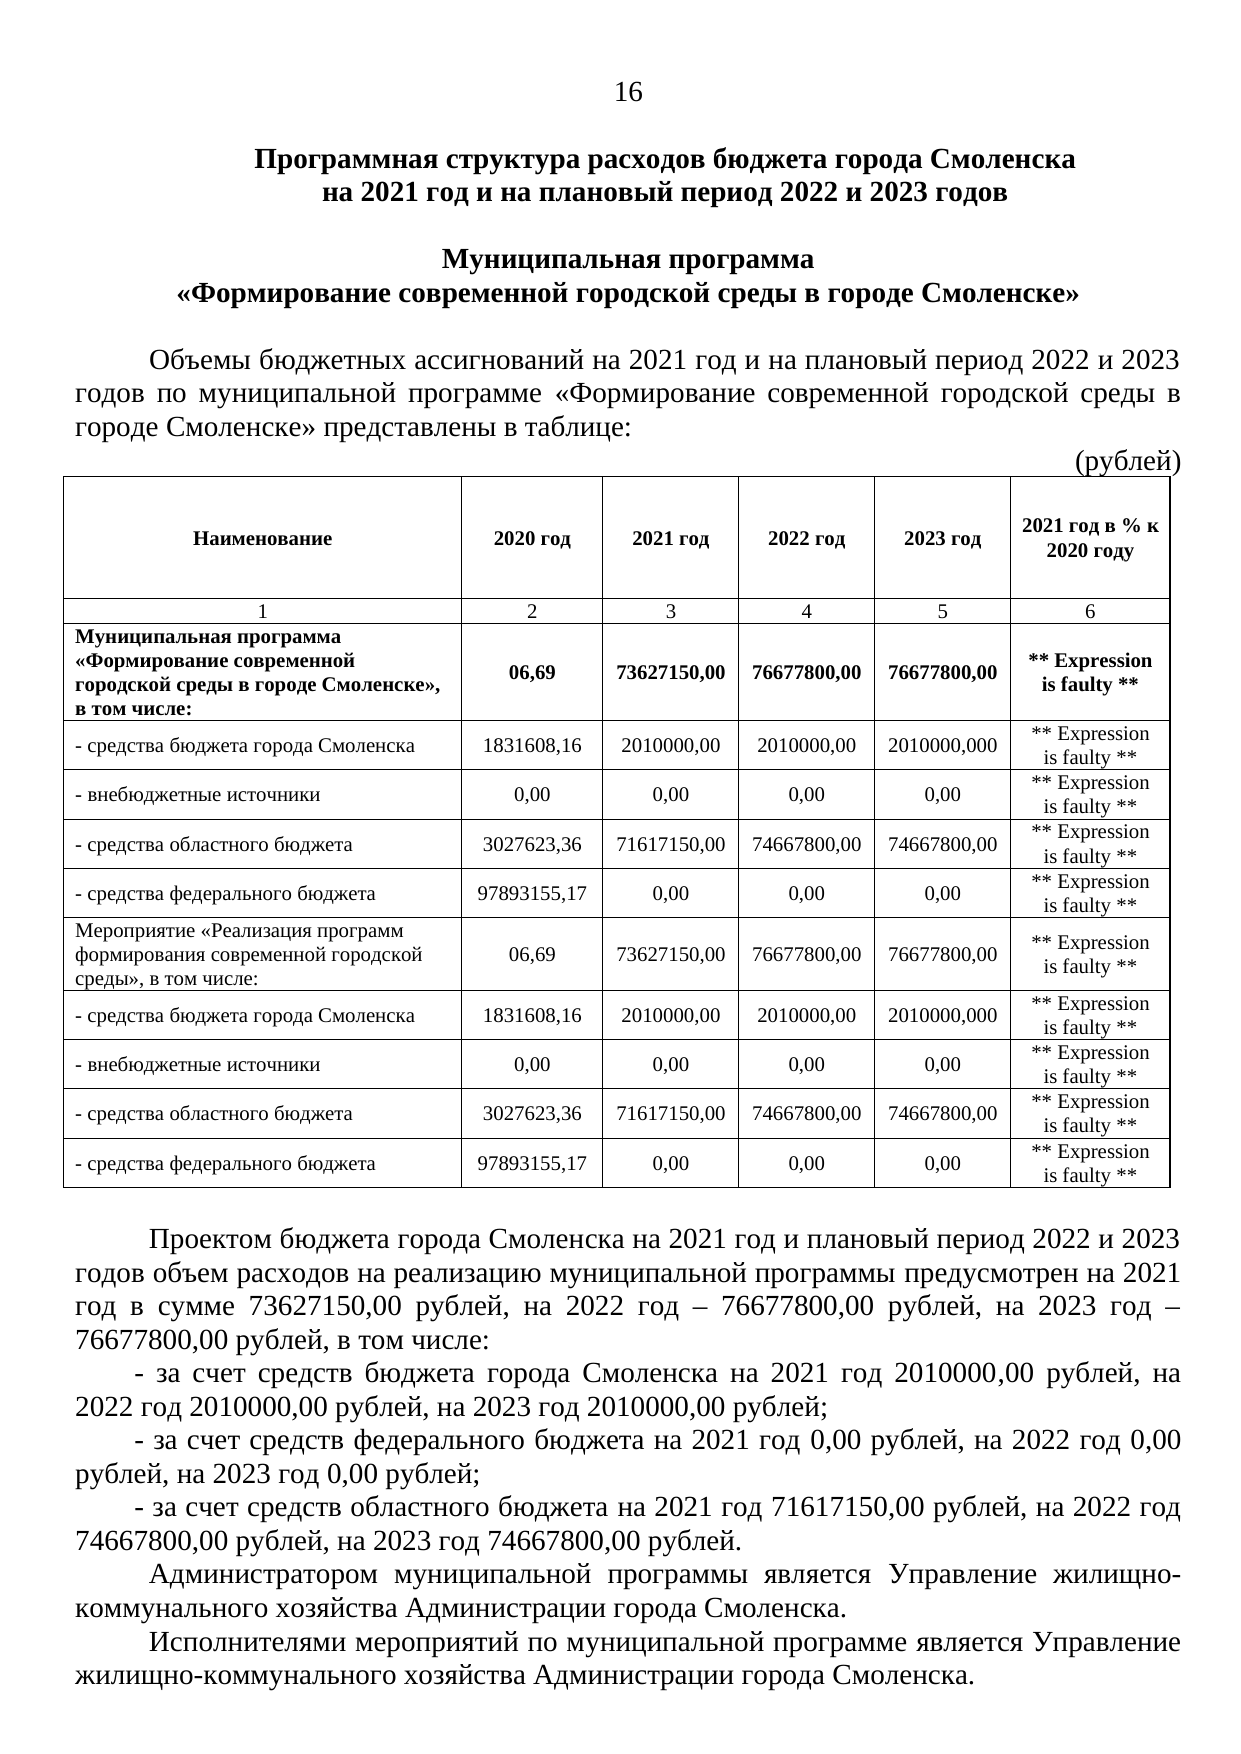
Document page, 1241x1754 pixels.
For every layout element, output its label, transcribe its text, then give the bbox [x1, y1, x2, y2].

table_cell 109,7 [1011, 991, 1169, 1039]
table_cell 5 [875, 599, 1010, 623]
table_cell 2010000,00 [739, 721, 874, 769]
table_cell 71617150,00 [603, 1089, 738, 1137]
table_cell - средства бюджета города Смоленска [64, 991, 461, 1039]
table_cell - средства бюджета города Смоленска [64, 721, 461, 769]
table_header Наименование [64, 477, 461, 598]
table_cell 2 [462, 599, 602, 623]
table_cell 0,0 [1011, 869, 1169, 917]
table_cell 102752386,69 [462, 624, 602, 720]
table_cell 97893155,17 [462, 1139, 602, 1187]
table_cell 0,00 [875, 1040, 1010, 1088]
table_cell 109,7 [1011, 721, 1169, 769]
table_cell 4 [739, 599, 874, 623]
table_header 2020 год [462, 477, 602, 598]
table_cell 74667800,00 [739, 1089, 874, 1137]
table_cell 2010000,000 [875, 721, 1010, 769]
table_cell 0,00 [462, 770, 602, 818]
table_cell 23,7 [1011, 820, 1169, 868]
table_cell 74667800,00 [875, 820, 1010, 868]
text - за счет средств федерального бюджета на 2021 год 0,00 рублей, на 2022 год 0,00 рублей, на 2023 год 0,00 рублей; [75, 1422, 1181, 1489]
table_cell - средства областного бюджета [64, 1089, 461, 1137]
table_cell 0,00 [739, 770, 874, 818]
table_cell 2010000,00 [603, 721, 738, 769]
table_header 2022 год [739, 477, 874, 598]
table_cell 0,0 [1011, 1139, 1169, 1187]
table_cell 3027623,36 [462, 1089, 602, 1137]
table_cell 3027623,36 [462, 820, 602, 868]
table_cell - внебюджетные источники [64, 1040, 461, 1088]
table_cell 76677800,00 [875, 624, 1010, 720]
table_cell 74667800,00 [875, 1089, 1010, 1137]
table_cell 97893155,17 [462, 869, 602, 917]
table_header 2023 год [875, 477, 1010, 598]
table_cell 102752386,69 [462, 918, 602, 990]
table_cell 76677800,00 [739, 624, 874, 720]
text Программная структура расходов бюджета города Смоленска [75, 141, 1181, 174]
text (рублей) [739, 443, 1181, 476]
table_cell 73627150,00 [603, 918, 738, 990]
table_cell 1831608,16 [462, 721, 602, 769]
table_cell Мероприятие «Реализация программ формирования современной городской среды», в том числе: [64, 918, 461, 990]
table_cell 0,00 [462, 1040, 602, 1088]
table_cell 0,00 [875, 1139, 1010, 1187]
table_cell 6 [1011, 599, 1169, 623]
table_header 2021 год в % к 2020 году [1011, 477, 1169, 598]
table_cell 2010000,000 [875, 991, 1010, 1039]
text Муниципальная программа [75, 241, 1181, 275]
table_cell 76677800,00 [875, 918, 1010, 990]
table_cell 0,00 [739, 1139, 874, 1187]
table_cell 0,00 [875, 770, 1010, 818]
table_cell 0,00 [603, 1139, 738, 1187]
table_cell 0,0 [1011, 770, 1169, 818]
text Исполнителями мероприятий по муниципальной программе является Управление жилищно-коммунального хозяйства Администрации города Смоленска. [75, 1624, 1181, 1691]
table_cell 0,00 [603, 770, 738, 818]
table_cell 0,0 [1011, 1040, 1169, 1088]
table_cell 1 [64, 599, 461, 623]
table_cell 71,7 [1011, 918, 1169, 990]
text - за счет средств бюджета города Смоленска на 2021 год 2010000,00 рублей, на 2022 год 2010000,00 рублей, на 2023 год 2010000,00 рублей; [75, 1355, 1181, 1422]
table_cell 71,7 [1011, 624, 1169, 720]
table_cell 0,00 [739, 1040, 874, 1088]
table_cell 2010000,00 [739, 991, 874, 1039]
table_cell 0,00 [603, 869, 738, 917]
text Объемы бюджетных ассигнований на 2021 год и на плановый период 2022 и 2023 годов по муниципальной программе «Формирование современной городской среды в городе Смоленске» представлены в таблице: [75, 342, 1181, 443]
table_cell 3 [603, 599, 738, 623]
table_cell 71617150,00 [603, 820, 738, 868]
table_header 2021 год [603, 477, 738, 598]
table_cell - средства федерального бюджета [64, 869, 461, 917]
table_cell 2010000,00 [603, 991, 738, 1039]
table_cell 0,00 [875, 869, 1010, 917]
table_cell 0,00 [603, 1040, 738, 1088]
table_cell 23,7 [1011, 1089, 1169, 1137]
text Администратором муниципальной программы является Управление жилищно-коммунального хозяйства Администрации города Смоленска. [75, 1557, 1181, 1624]
table_cell 74667800,00 [739, 820, 874, 868]
table_cell Муниципальная программа «Формирование современной городской среды в городе Смоленске», в том числе: [64, 624, 461, 720]
text Проектом бюджета города Смоленска на 2021 год и плановый период 2022 и 2023 годов объем расходов на реализацию муниципальной программы предусмотрен на 2021 год в сумме 73627150,00 рублей, на 2022 год – 76677800,00 рублей, на 2023 год – 76677800,00 рублей, в том числе: [75, 1221, 1181, 1355]
table_cell - средства федерального бюджета [64, 1139, 461, 1187]
table_cell 1831608,16 [462, 991, 602, 1039]
table_cell - внебюджетные источники [64, 770, 461, 818]
text на 2021 год и на плановый период 2022 и 2023 годов [75, 174, 1181, 208]
text - за счет средств областного бюджета на 2021 год 71617150,00 рублей, на 2022 год 74667800,00 рублей, на 2023 год 74667800,00 рублей. [75, 1489, 1181, 1557]
table_cell 73627150,00 [603, 624, 738, 720]
table_cell 76677800,00 [739, 918, 874, 990]
table_cell 0,00 [739, 869, 874, 917]
table_cell - средства областного бюджета [64, 820, 461, 868]
text «Формирование современной городской среды в городе Смоленске» [75, 275, 1181, 308]
